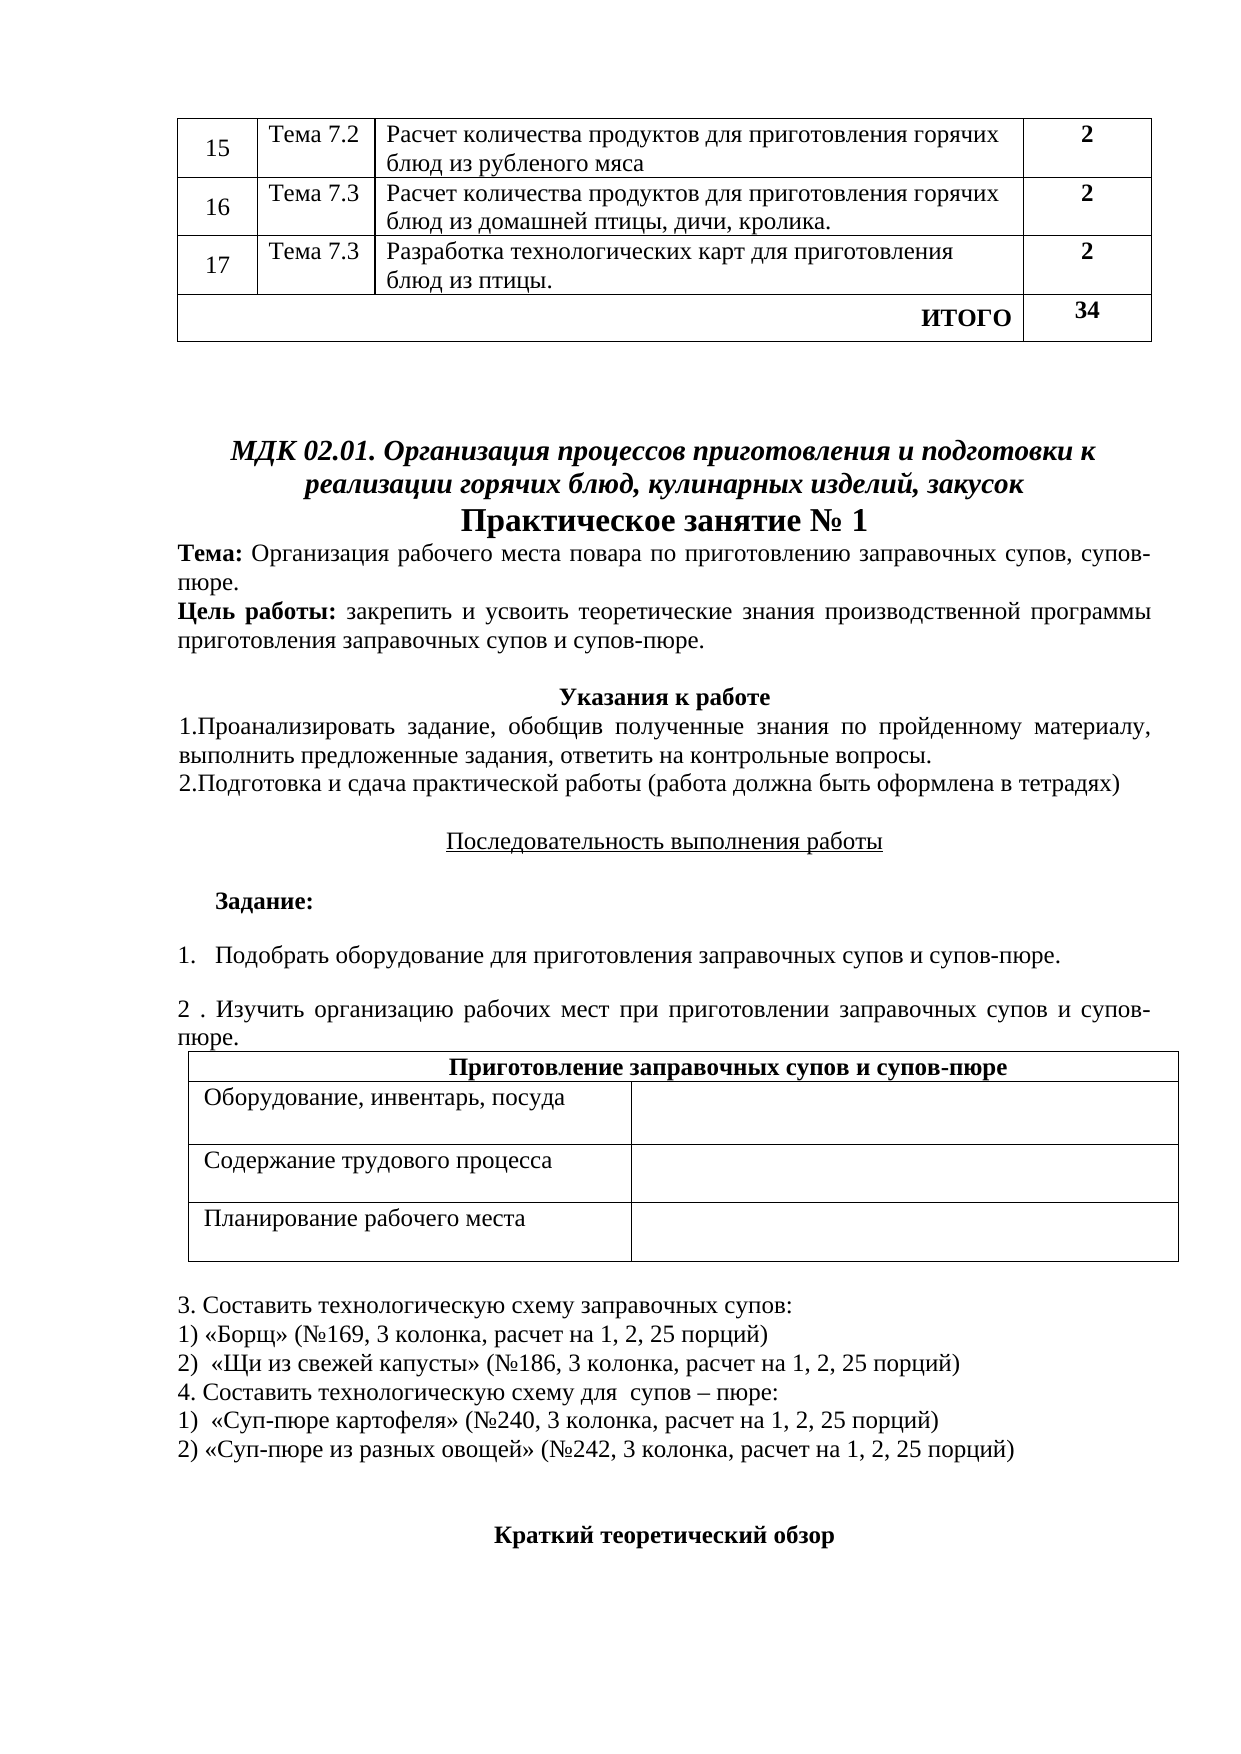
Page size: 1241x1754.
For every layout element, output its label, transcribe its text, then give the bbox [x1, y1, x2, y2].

table_cell [632, 1145, 1178, 1202]
table_cell 16 [178, 178, 257, 235]
table_cell [632, 1082, 1178, 1144]
table_cell 2 [1024, 119, 1151, 177]
text Последовательность выполнения работы [177, 826, 1152, 855]
text Указания к работе [177, 682, 1152, 711]
table_cell Тема 7.3 [258, 236, 374, 294]
text 3. Составить технологическую схему заправочных супов: [177, 1291, 1152, 1319]
table_cell Тема 7.2 [258, 119, 374, 177]
table_cell Расчет количества продуктов для приготовления горячих блюд из домашней птицы, дичи, кролика. [376, 178, 1023, 235]
text Цель работы: закрепить и усвоить теоретические знания производственной программы приготовления заправочных супов и супов-пюре. [177, 596, 1152, 653]
table_cell 2 [1024, 178, 1151, 235]
text Тема: Организация рабочего места повара по приготовлению заправочных супов, супов-пюре. [177, 538, 1152, 596]
text Практическое занятие № 1 [177, 500, 1152, 538]
list Подобрать оборудование для приготовления заправочных супов и супов-пюре. [177, 940, 1152, 969]
table_cell Разработка технологических карт для приготовления блюд из птицы. [376, 236, 1023, 294]
table_cell [632, 1203, 1178, 1261]
text 4. Составить технологическую схему для супов – пюре: [177, 1377, 1152, 1406]
table_cell Оборудование, инвентарь, посуда [189, 1082, 631, 1144]
table_cell 17 [178, 236, 257, 294]
text 1) «Борщ» (№169, 3 колонка, расчет на 1, 2, 25 порций) [177, 1319, 1152, 1348]
text 2 . Изучить организацию рабочих мест при приготовлении заправочных супов и супов-пюре. [177, 994, 1152, 1051]
table_cell Расчет количества продуктов для приготовления горячих блюд из рубленого мяса [376, 119, 1023, 177]
table_header Приготовление заправочных супов и супов-пюре [189, 1052, 1178, 1081]
table_cell 2 [1024, 236, 1151, 294]
text 2.Подготовка и сдача практической работы (работа должна быть оформлена в тетрадях) [178, 768, 1152, 797]
table_cell Планирование рабочего места [189, 1203, 631, 1261]
text 1) «Суп-пюре картофеля» (№240, 3 колонка, расчет на 1, 2, 25 порций) [177, 1406, 1152, 1434]
text 2) «Суп-пюре из разных овощей» (№242, 3 колонка, расчет на 1, 2, 25 порций) [177, 1434, 1152, 1463]
text Задание: [215, 886, 1152, 915]
text 2) «Щи из свежей капусты» (№186, 3 колонка, расчет на 1, 2, 25 порций) [177, 1348, 1152, 1377]
table_cell 34 [1024, 295, 1151, 341]
table_cell 15 [178, 119, 257, 177]
table_cell Тема 7.3 [258, 178, 374, 235]
table_cell ИТОГО [178, 295, 1023, 341]
text 1.Проанализировать задание, обобщив полученные знания по пройденному материалу, выполнить предложенные задания, ответить на контрольные вопросы. [178, 711, 1152, 768]
text МДК 02.01. Организация процессов приготовления и подготовки к реализации горячих блюд, кулинарных изделий, закусок [177, 433, 1152, 500]
table_cell Содержание трудового процесса [189, 1145, 631, 1202]
text Краткий теоретический обзор [177, 1521, 1152, 1549]
